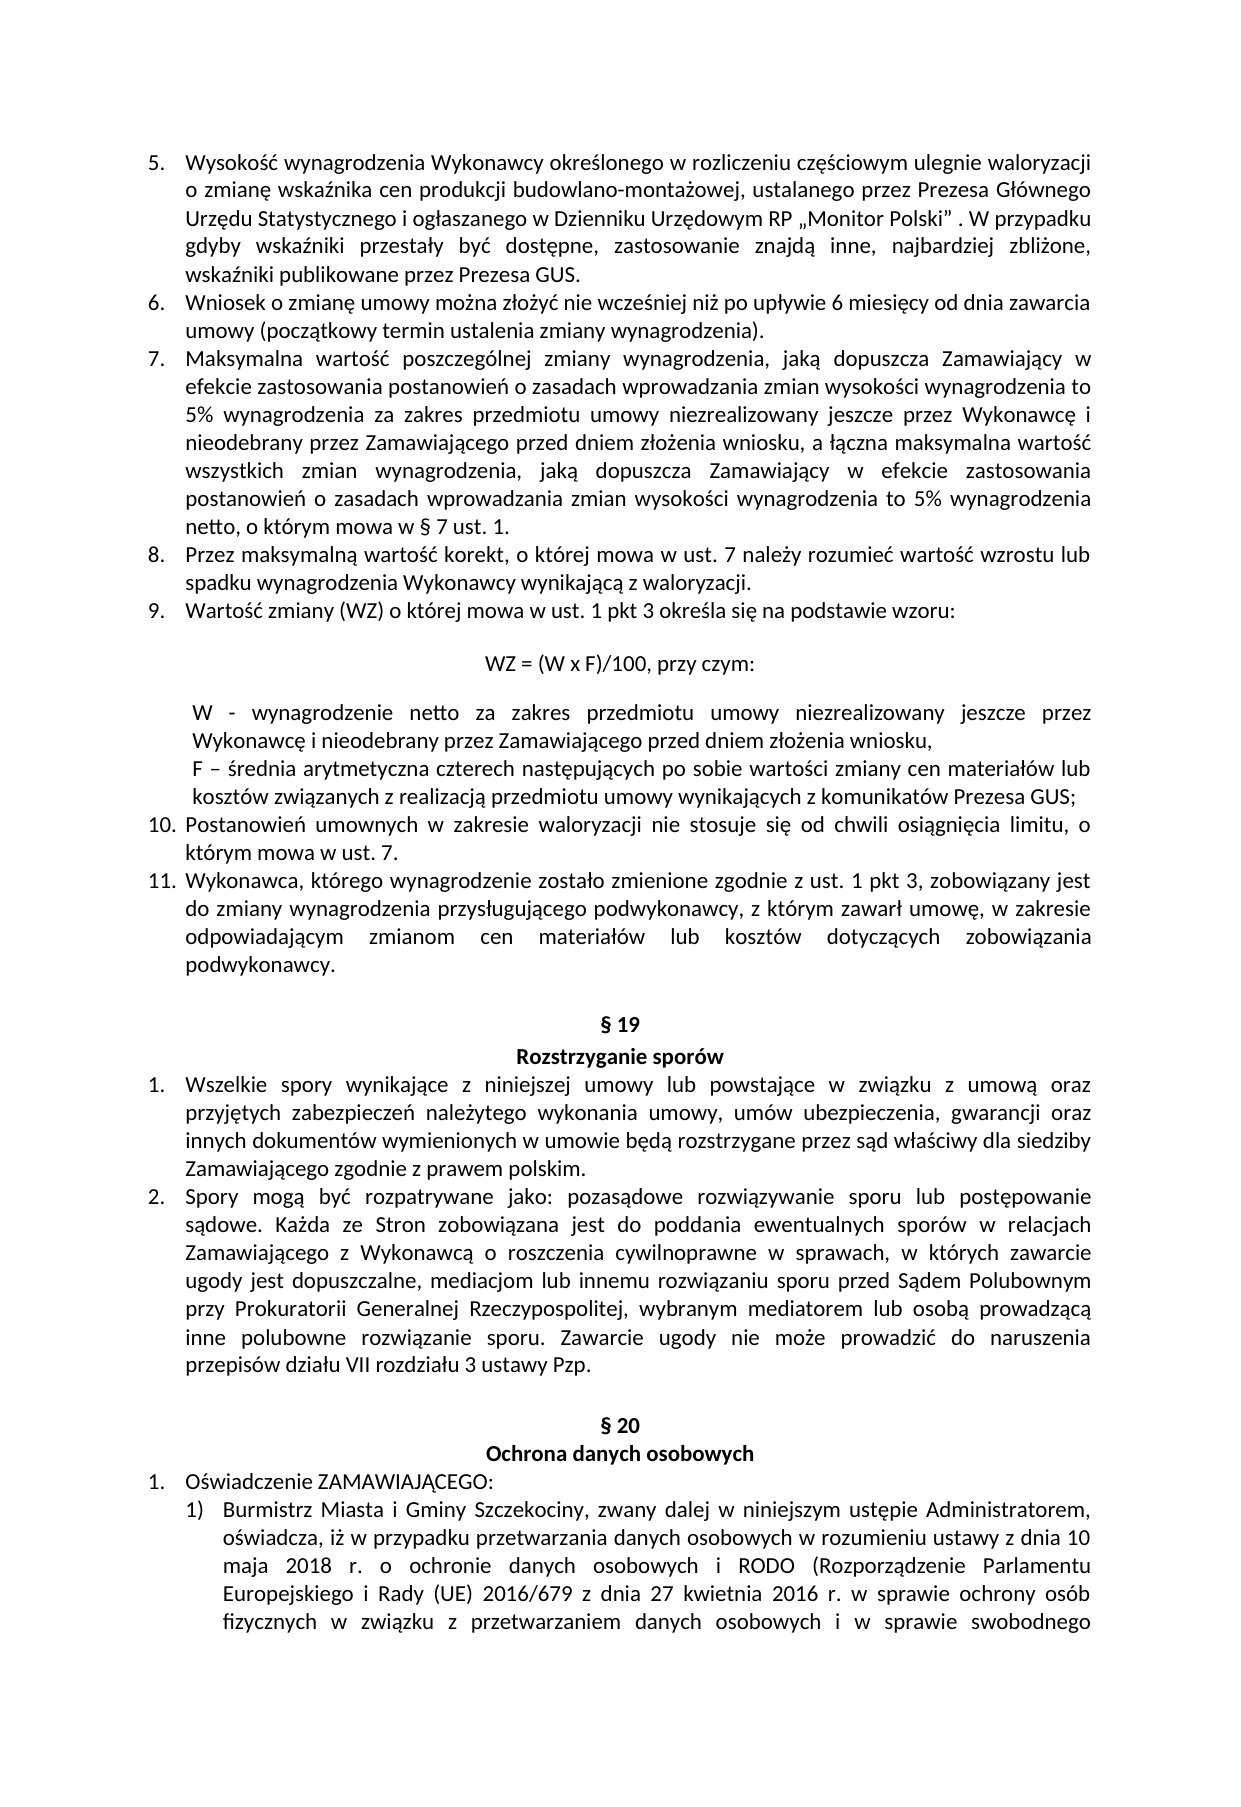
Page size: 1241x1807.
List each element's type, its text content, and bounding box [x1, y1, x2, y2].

text § 19 [148, 1010, 1093, 1038]
text Rozstrzyganie sporów [148, 1042, 1093, 1070]
list Spory mogą być rozpatrywane jako: pozasądowe rozwiązywanie sporu lub postępowanie sądowe. Każda ze Stron zobowiązana jest do poddania ewentualnych sporów w relacjach Zamawiającego z Wykonawcą o roszczenia cywilnoprawne w sprawach, w których zawarcie ugody jest dopuszczalne, mediacjom lub innemu rozwiązaniu sporu przed Sądem Polubownym przy Prokuratorii Generalnej Rzeczypospolitej, wybranym mediatorem lub osobą prowadzącą inne polubowne rozwiązanie sporu. Zawarcie ugody nie może prowadzić do naruszenia przepisów działu VII rozdziału 3 ustawy Pzp. [148, 1182, 1093, 1379]
list Przez maksymalną wartość korekt, o której mowa w ust. 7 należy rozumieć wartość wzrostu lub spadku wynagrodzenia Wykonawcy wynikającą z waloryzacji. [148, 540, 1093, 596]
text F – średnia arytmetyczna czterech następujących po sobie wartości zmiany cen materiałów lub kosztów związanych z realizacją przedmiotu umowy wynikających z komunikatów Prezesa GUS; [192, 754, 1093, 810]
text W - wynagrodzenie netto za zakres przedmiotu umowy niezrealizowany jeszcze przez Wykonawcę i nieodebrany przez Zamawiającego przed dniem złożenia wniosku, [192, 698, 1093, 754]
text Ochrona danych osobowych [148, 1439, 1093, 1467]
text § 20 [148, 1411, 1093, 1439]
list Maksymalna wartość poszczególnej zmiany wynagrodzenia, jaką dopuszcza Zamawiający w efekcie zastosowania postanowień o zasadach wprowadzania zmian wysokości wynagrodzenia to 5% wynagrodzenia za zakres przedmiotu umowy niezrealizowany jeszcze przez Wykonawcę i nieodebrany przez Zamawiającego przed dniem złożenia wniosku, a łączna maksymalna wartość wszystkich zmian wynagrodzenia, jaką dopuszcza Zamawiający w efekcie zastosowania postanowień o zasadach wprowadzania zmian wysokości wynagrodzenia to 5% wynagrodzenia netto, o którym mowa w § 7 ust. 1. [148, 344, 1093, 540]
text WZ = (W x F)/100, przy czym: [148, 649, 1093, 677]
list Wszelkie spory wynikające z niniejszej umowy lub powstające w związku z umową oraz przyjętych zabezpieczeń należytego wykonania umowy, umów ubezpieczenia, gwarancji oraz innych dokumentów wymienionych w umowie będą rozstrzygane przez sąd właściwy dla siedziby Zamawiającego zgodnie z prawem polskim. [148, 1070, 1093, 1182]
list Wniosek o zmianę umowy można złożyć nie wcześniej niż po upływie 6 miesięcy od dnia zawarcia umowy (początkowy termin ustalenia zmiany wynagrodzenia). [148, 288, 1093, 344]
list Wysokość wynagrodzenia Wykonawcy określonego w rozliczeniu częściowym ulegnie waloryzacji o zmianę wskaźnika cen produkcji budowlano-montażowej, ustalanego przez Prezesa Głównego Urzędu Statystycznego i ogłaszanego w Dzienniku Urzędowym RP „Monitor Polski” . W przypadku gdyby wskaźniki przestały być dostępne, zastosowanie znajdą inne, najbardziej zbliżone, wskaźniki publikowane przez Prezesa GUS. [148, 148, 1093, 288]
list Postanowień umownych w zakresie waloryzacji nie stosuje się od chwili osiągnięcia limitu, o którym mowa w ust. 7. [148, 810, 1093, 866]
list Oświadczenie ZAMAWIAJĄCEGO: [148, 1467, 1093, 1495]
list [185, 1495, 1093, 1635]
list Wartość zmiany (WZ) o której mowa w ust. 1 pkt 3 określa się na podstawie wzoru: [148, 596, 1093, 624]
list Wykonawca, którego wynagrodzenie zostało zmienione zgodnie z ust. 1 pkt 3, zobowiązany jest do zmiany wynagrodzenia przysługującego podwykonawcy, z którym zawarł umowę, w zakresie odpowiadającym zmianom cen materiałów lub kosztów dotyczących zobowiązania podwykonawcy. [148, 866, 1093, 978]
